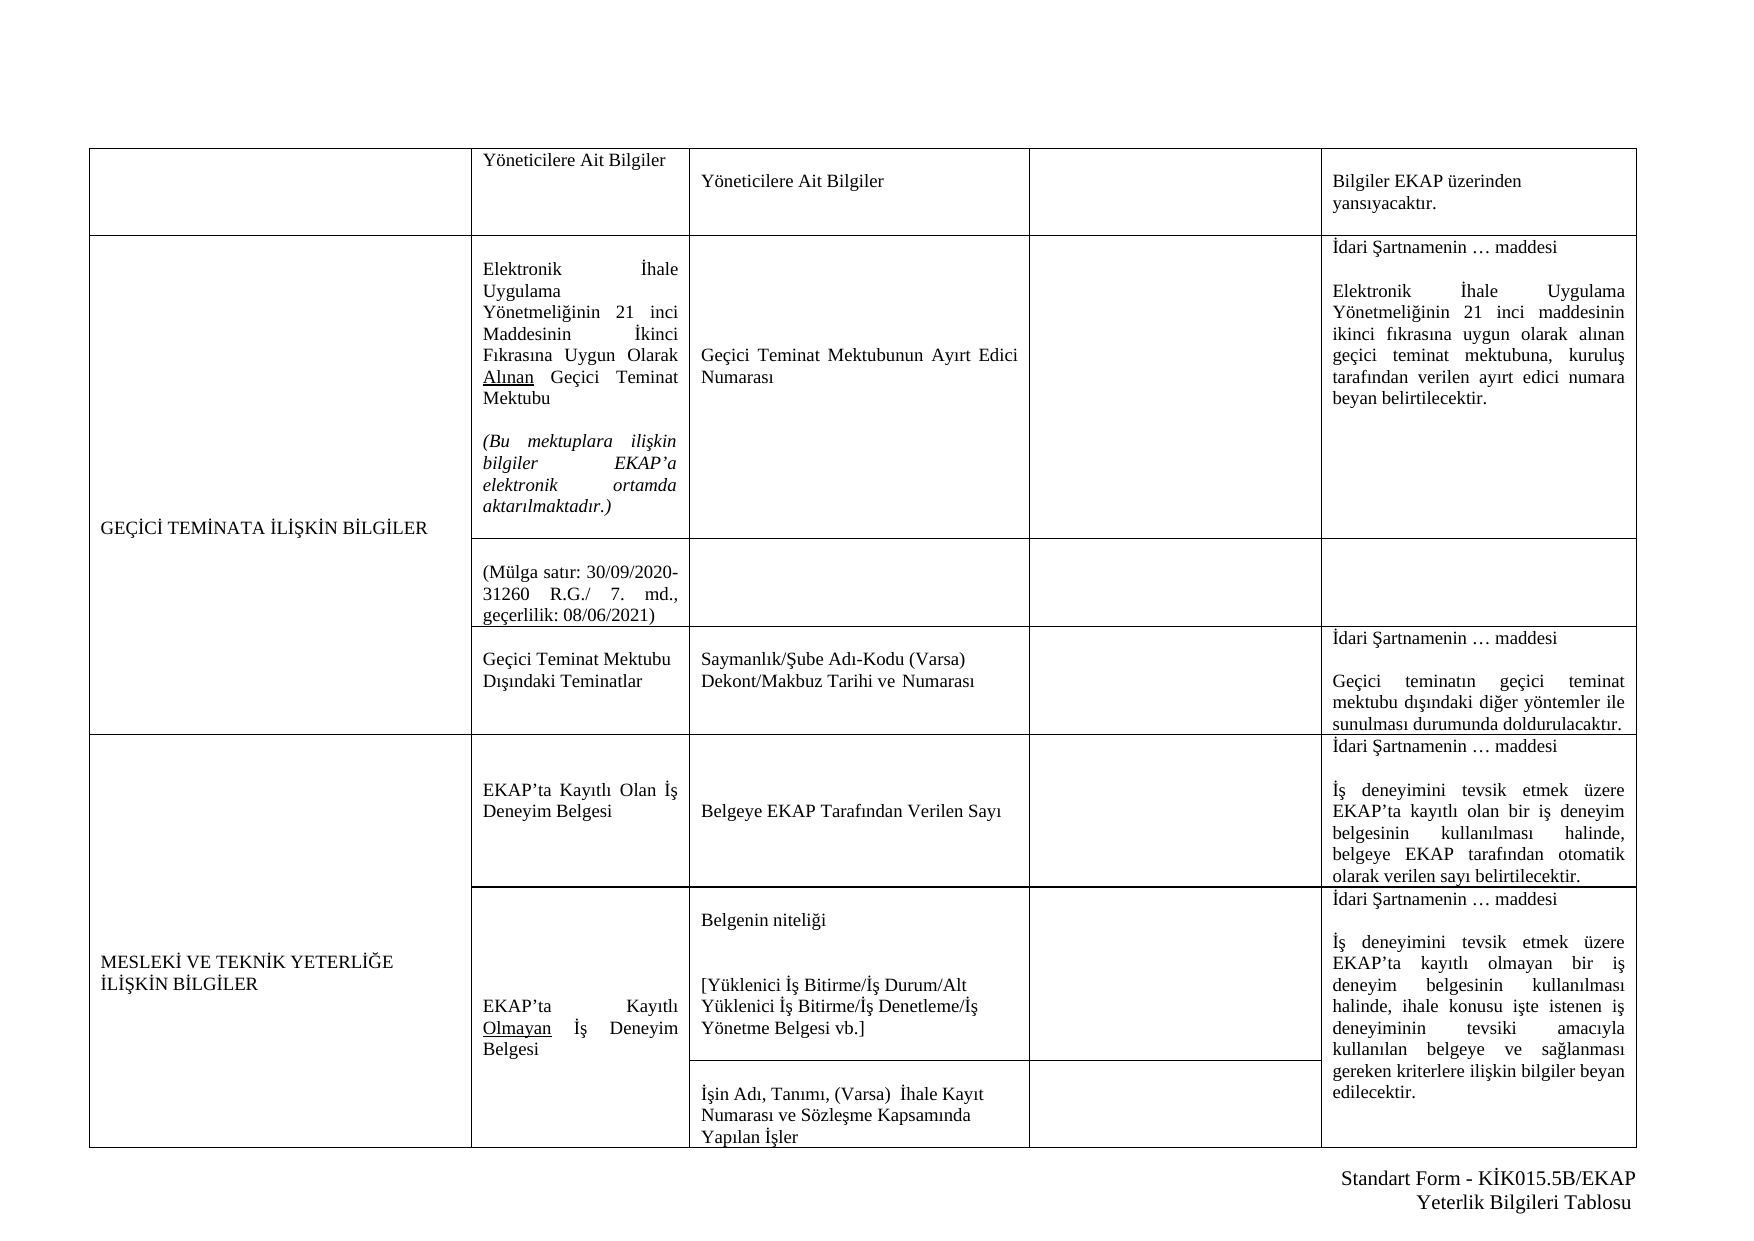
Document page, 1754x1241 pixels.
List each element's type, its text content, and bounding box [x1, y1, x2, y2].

table_cell (Mülga satır: 30/09/2020-31260 R.G./ 7. md., geçerlilik: 08/06/2021) [472, 539, 689, 626]
table_cell [1030, 1061, 1321, 1147]
table_cell [1030, 627, 1321, 734]
table_cell [1030, 888, 1321, 1060]
table_cell Geçici Teminat Mektubu Dışındaki Teminatlar [472, 627, 689, 734]
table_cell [1322, 149, 1636, 235]
table_cell Yöneticilere Ait Bilgiler [690, 149, 1029, 235]
table_cell Geçici Teminat Mektubunun Ayırt Edici Numarası [690, 236, 1029, 538]
table_cell Elektronik İhale Uygulama Yönetmeliğinin 21 inci Maddesinin İkinci Fıkrasına Uygun Olarak Alınan Geçici Teminat Mektubu (Bu mektuplara ilişkin bilgiler EKAP’a elektronik ortamda aktarılmaktadır.) [472, 236, 689, 538]
table_cell İdari Şartnamenin … maddesi İş deneyimini tevsik etmek üzere EKAP’ta kayıtlı olmayan bir iş deneyim belgesinin kullanılması halinde, ihale konusu işte istenen iş deneyiminin tevsiki amacıyla kullanılan belgeye ve sağlanması gereken kriterlere ilişkin bilgiler beyan edilecektir. [1322, 888, 1636, 1147]
table_cell [1030, 149, 1321, 235]
table_cell MESLEKİ VE TEKNİK YETERLİĞE İLİŞKİN BİLGİLER [90, 735, 471, 1147]
table_cell İdari Şartnamenin … maddesi Elektronik İhale Uygulama Yönetmeliğinin 21 inci maddesinin ikinci fıkrasına uygun olarak alınan geçici teminat mektubuna, kuruluş tarafından verilen ayırt edici numara beyan belirtilecektir. [1322, 236, 1636, 538]
table_cell İdari Şartnamenin … maddesi İş deneyimini tevsik etmek üzere EKAP’ta kayıtlı olan bir iş deneyim belgesinin kullanılması halinde, belgeye EKAP tarafından otomatik olarak verilen sayı belirtilecektir. [1322, 735, 1636, 886]
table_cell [690, 1061, 1029, 1147]
table_cell İdari Şartnamenin … maddesi Geçici teminatın geçici teminat mektubu dışındaki diğer yöntemler ile sunulması durumunda doldurulacaktır. [1322, 627, 1636, 734]
table_cell [690, 539, 1029, 626]
table_cell Belgeye EKAP Tarafından Verilen Sayı [690, 735, 1029, 886]
table_cell EKAP’ta Kayıtlı Olan İş Deneyim Belgesi [472, 735, 689, 886]
table_cell Belgenin niteliği [Yüklenici İş Bitirme/İş Durum/Alt Yüklenici İş Bitirme/İş Denetleme/İş Yönetme Belgesi vb.] [690, 888, 1029, 1060]
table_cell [472, 149, 689, 235]
table_cell [1030, 236, 1321, 538]
table_cell EKAP’ta Kayıtlı Olmayan İş Deneyim Belgesi [472, 888, 689, 1147]
table_cell [1030, 735, 1321, 886]
table_cell [1322, 539, 1636, 626]
table_cell Saymanlık/Şube Adı-Kodu (Varsa) Dekont/Makbuz Tarihi ve Numarası [690, 627, 1029, 734]
table_cell [1030, 539, 1321, 626]
table_cell GEÇİCİ TEMİNATA İLİŞKİN BİLGİLER [90, 236, 471, 734]
